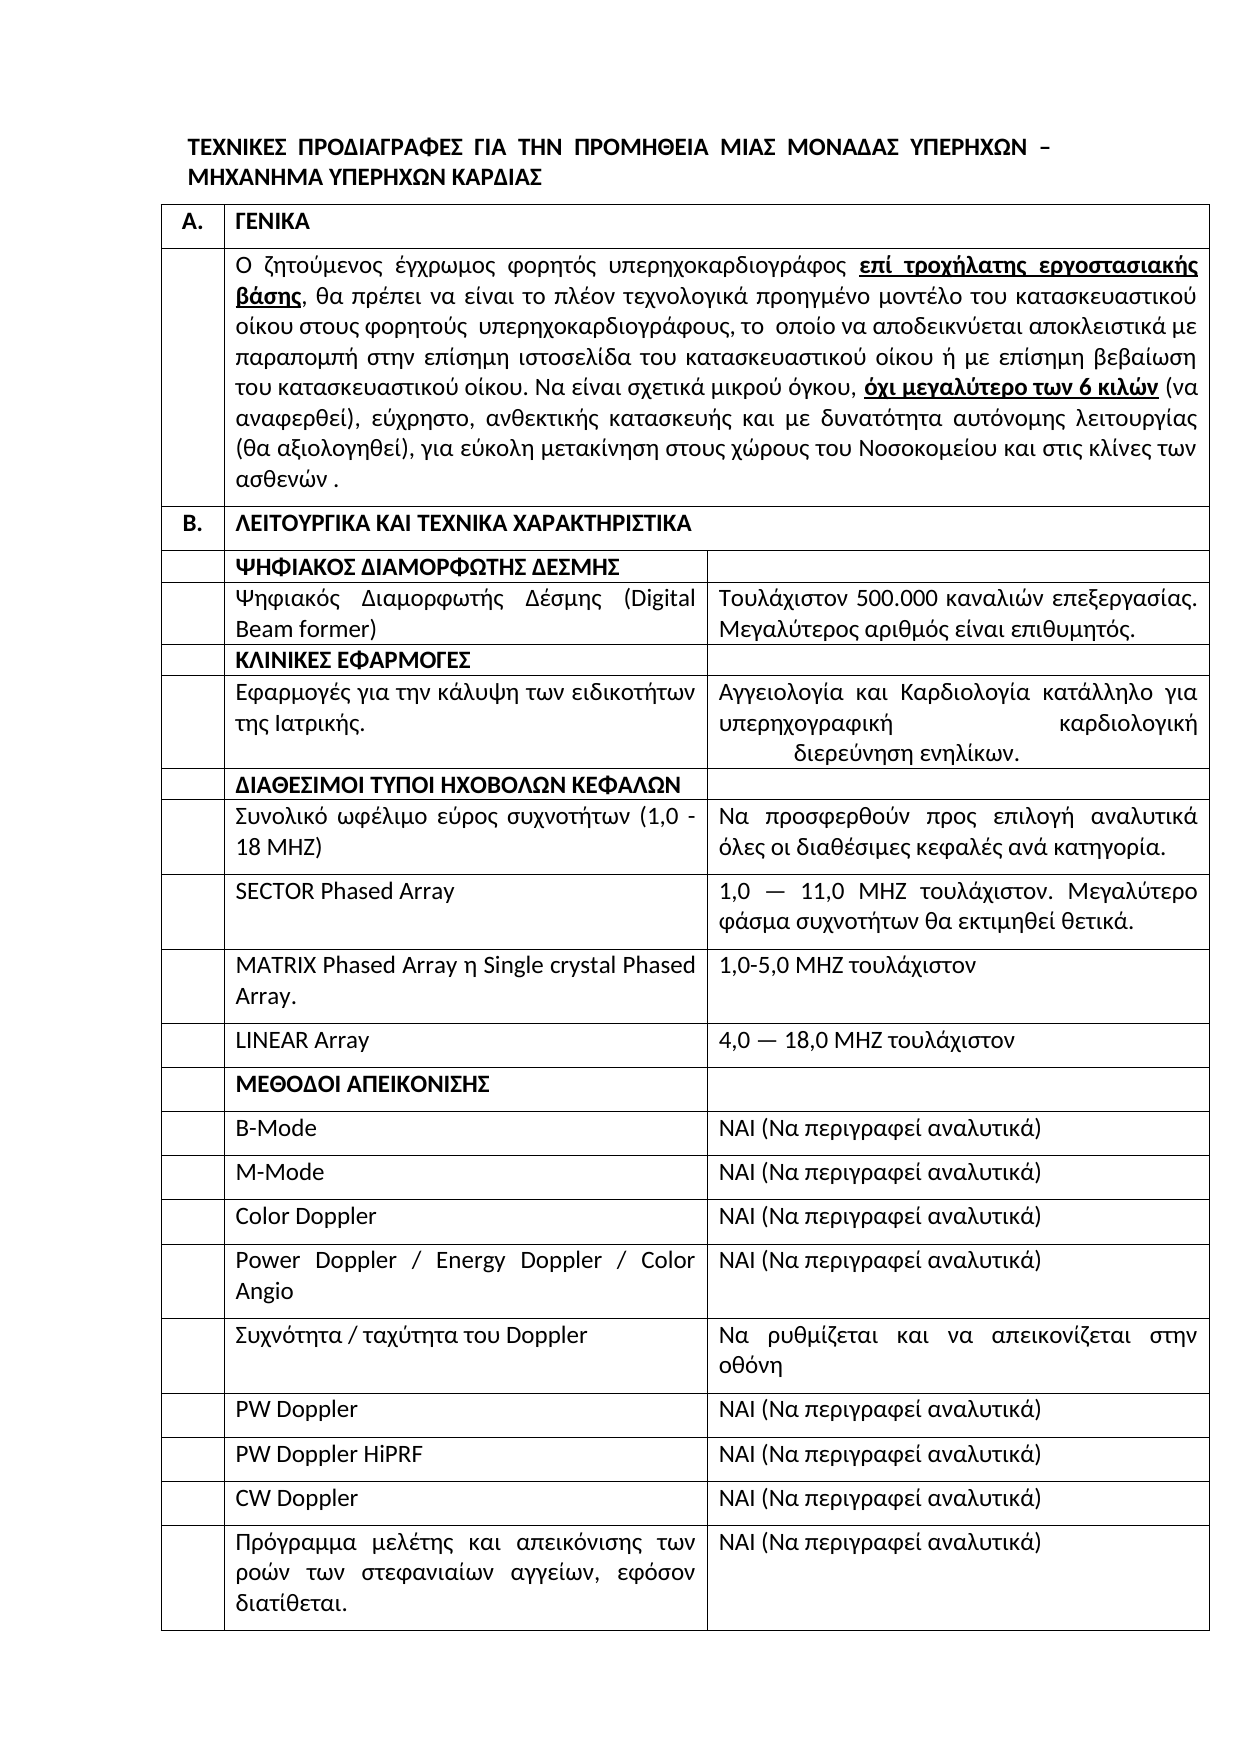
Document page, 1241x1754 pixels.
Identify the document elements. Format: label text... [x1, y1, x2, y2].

table_cell CW Doppler [225, 1482, 707, 1525]
table_cell [162, 1200, 224, 1243]
table_cell B. [162, 507, 224, 550]
table_cell [162, 1394, 224, 1437]
table_cell [162, 950, 224, 1023]
table_cell ΝΑΙ (Να περιγραφεί αναλυτικά) [708, 1394, 1209, 1437]
table_cell PW Doppler HiPRF [225, 1438, 707, 1481]
table_header Α. [162, 205, 224, 248]
table_cell ΨΗΦΙΑΚΟΣ ΔΙΑΜΟΡΦΩΤΗΣ ΔΕΣΜΗΣ [225, 551, 707, 582]
table_cell [162, 1068, 224, 1111]
table_cell B-Mode [225, 1112, 707, 1155]
table_cell Να προσφερθούν προς επιλογή αναλυτικά όλες οι διαθέσιμες κεφαλές ανά κατηγορία. [708, 800, 1209, 874]
table_header ΓΕΝΙΚΑ [225, 205, 1209, 248]
table_cell Power Doppler / Energy Doppler / Color Angio [225, 1245, 707, 1318]
table_cell Συνολικό ωφέλιμο εύρος συχνοτήτων (1,0 - 18 ΜΗΖ) [225, 800, 707, 874]
table_cell LINEAR Array [225, 1024, 707, 1067]
table_cell 1,0-5,0 MHZ τουλάχιστον [708, 950, 1209, 1023]
table_cell ΝΑΙ (Να περιγραφεί αναλυτικά) [708, 1200, 1209, 1243]
table_cell [162, 769, 224, 799]
table_cell [162, 1482, 224, 1525]
table_cell [162, 676, 224, 768]
table_cell [162, 1245, 224, 1318]
table_cell Πρόγραμμα μελέτης και απεικόνισης των ροών των στεφανιαίων αγγείων, εφόσον διατίθεται. [225, 1526, 707, 1630]
table_cell [162, 583, 224, 644]
table_cell [162, 1156, 224, 1199]
table_cell ΚΛΙΝΙΚΕΣ ΕΦΑΡΜΟΓΕΣ [225, 645, 707, 675]
table_cell Ο ζητούμενος έγχρωμος φορητός υπερηχοκαρδιογράφος επί τροχήλατης εργοστασιακής βάσης, θα πρέπει να είναι το πλέον τεχνολογικά προηγμένο μοντέλο του κατασκευαστικού οίκου στους φορητούς υπερηχοκαρδιογράφους, το οποίο να αποδεικνύεται αποκλειστικά με παραπομπή στην επίσημη ιστοσελίδα του κατασκευαστικού οίκου ή με επίσημη βεβαίωση του κατασκευαστικού οίκου. Να είναι σχετικά μικρού όγκου, όχι μεγαλύτερο των 6 κιλών (να αναφερθεί), εύχρηστο, ανθεκτικής κατασκευής και με δυνατότητα αυτόνομης λειτουργίας (θα αξιολογηθεί), για εύκολη μετακίνηση στους χώρους του Νοσοκομείου και στις κλίνες των ασθενών . [225, 249, 1209, 506]
table_cell [162, 1112, 224, 1155]
table_cell [162, 1319, 224, 1393]
table_cell [162, 1438, 224, 1481]
table_cell [162, 1526, 224, 1630]
table_cell MATRIX Phased Array η Single crystal Phased Array. [225, 950, 707, 1023]
table_cell [708, 645, 1209, 675]
table_cell [708, 769, 1209, 799]
table_cell [162, 1024, 224, 1067]
table_cell ΝΑΙ (Να περιγραφεί αναλυτικά) [708, 1156, 1209, 1199]
table_cell SECTOR Phased Array [225, 875, 707, 948]
table_cell PW Doppler [225, 1394, 707, 1437]
table_cell ΝΑΙ (Να περιγραφεί αναλυτικά) [708, 1245, 1209, 1318]
table_cell [162, 249, 224, 506]
table_cell ΝΑΙ (Να περιγραφεί αναλυτικά) [708, 1526, 1209, 1630]
table_cell Ψηφιακός Διαμορφωτής Δέσμης (Digital Beam former) [225, 583, 707, 644]
table_cell ΝΑΙ (Να περιγραφεί αναλυτικά) [708, 1482, 1209, 1525]
table_cell Συχνότητα / ταχύτητα του Doppler [225, 1319, 707, 1393]
table_cell [162, 551, 224, 582]
table_cell M-Mode [225, 1156, 707, 1199]
table_cell ΜΕΘΟΔΟΙ ΑΠΕΙΚΟΝΙΣΗΣ [225, 1068, 707, 1111]
table_cell ΔΙΑΘΕΣΙΜΟΙ ΤΥΠΟΙ ΗΧΟΒΟΛΩΝ ΚΕΦΑΛΩΝ [225, 769, 707, 799]
table_cell [708, 1068, 1209, 1111]
table_cell [162, 800, 224, 874]
table_cell ΝΑΙ (Να περιγραφεί αναλυτικά) [708, 1438, 1209, 1481]
table_cell 1,0 — 11,0 ΜΗΖ τουλάχιστον. Μεγαλύτερο φάσμα συχνοτήτων θα εκτιμηθεί θετικά. [708, 875, 1209, 948]
table_cell Color Doppler [225, 1200, 707, 1243]
table_cell ΛΕΙΤΟΥΡΓΙΚΑ ΚΑΙ ΤΕΧΝΙΚΑ ΧΑΡΑΚΤΗΡΙΣΤΙΚΑ [225, 507, 1209, 550]
table_cell [162, 875, 224, 948]
table_cell ΝΑΙ (Να περιγραφεί αναλυτικά) [708, 1112, 1209, 1155]
table_cell 4,0 — 18,0 ΜΗΖ τουλάχιστον [708, 1024, 1209, 1067]
table_cell [162, 645, 224, 675]
table_cell Αγγειολογία και Καρδιολογία κατάλληλο για υπερηχογραφική καρδιολογική διερεύνηση ενηλίκων. [708, 676, 1209, 768]
table_cell Να ρυθμίζεται και να απεικονίζεται στην οθόνη [708, 1319, 1209, 1393]
text ΤΕΧΝΙΚΕΣ ΠΡΟΔΙΑΓΡΑΦΕΣ ΓΙΑ ΤΗΝ ΠΡΟΜΗΘΕΙΑ ΜΙΑΣ ΜΟΝΑΔΑΣ ΥΠΕΡΗΧΩΝ – ΜΗΧΑΝΗΜΑ ΥΠΕΡΗΧΩΝ ΚΑΡΔΙΑΣ [187, 131, 1053, 192]
table_cell Εφαρμογές για την κάλυψη των ειδικοτήτων της Ιατρικής. [225, 676, 707, 768]
table_cell [708, 551, 1209, 582]
table_cell Τουλάχιστον 500.000 καναλιών επεξεργασίας. Μεγαλύτερος αριθμός είναι επιθυμητός. [708, 583, 1209, 644]
